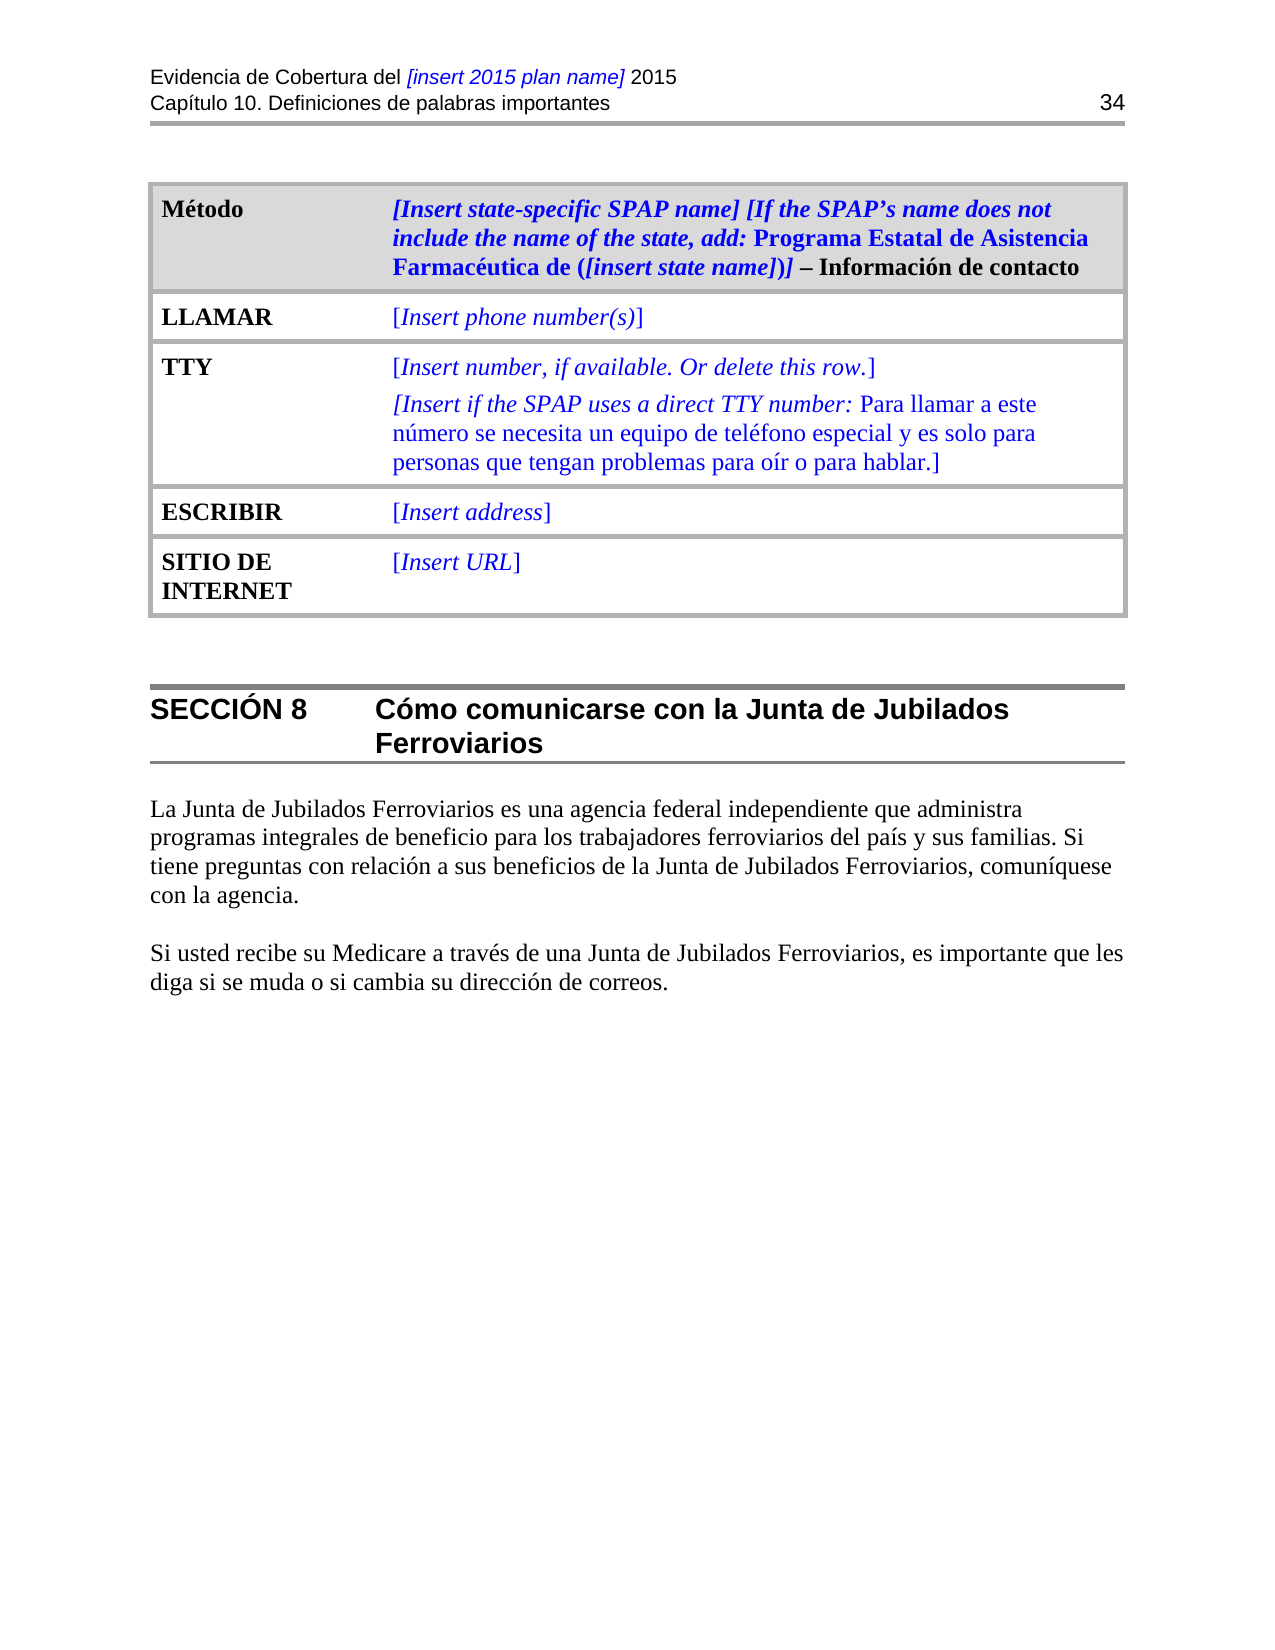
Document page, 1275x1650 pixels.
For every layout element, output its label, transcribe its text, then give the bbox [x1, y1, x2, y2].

table_header [Insert state-specific SPAP name] [If the SPAP’s name does not include the name of the state, add: Programa Estatal de Asistencia Farmacéutica de ([insert state name])] – Información de contacto [381, 186, 1123, 289]
table_cell [Insert phone number(s)] [381, 294, 1123, 339]
table_cell TTY [153, 344, 381, 484]
subtitle SECCIÓN 8 Cómo comunicarse con la Junta de Jubilados Ferroviarios [150, 690, 1125, 761]
table_cell ESCRIBIR [153, 489, 381, 534]
table_cell LLAMAR [153, 294, 381, 339]
text Si usted recibe su Medicare a través de una Junta de Jubilados Ferroviarios, es importante que les diga si se muda o si cambia su dirección de correos. [150, 938, 1125, 995]
text La Junta de Jubilados Ferroviarios es una agencia federal independiente que administra programas integrales de beneficio para los trabajadores ferroviarios del país y sus familias. Si tiene preguntas con relación a sus beneficios de la Junta de Jubilados Ferroviarios, comuníquese con la agencia. [150, 794, 1125, 909]
table_cell SITIO DE INTERNET [153, 539, 381, 613]
table_cell [Insert address] [381, 489, 1123, 534]
table_header Método [153, 186, 381, 289]
table_cell [Insert number, if available. Or delete this row.] [Insert if the SPAP uses a direct TTY number: Para llamar a este número se necesita un equipo de teléfono especial y es solo para personas que tengan problemas para oír o para hablar.] [381, 344, 1123, 484]
table_cell [Insert URL] [381, 539, 1123, 613]
